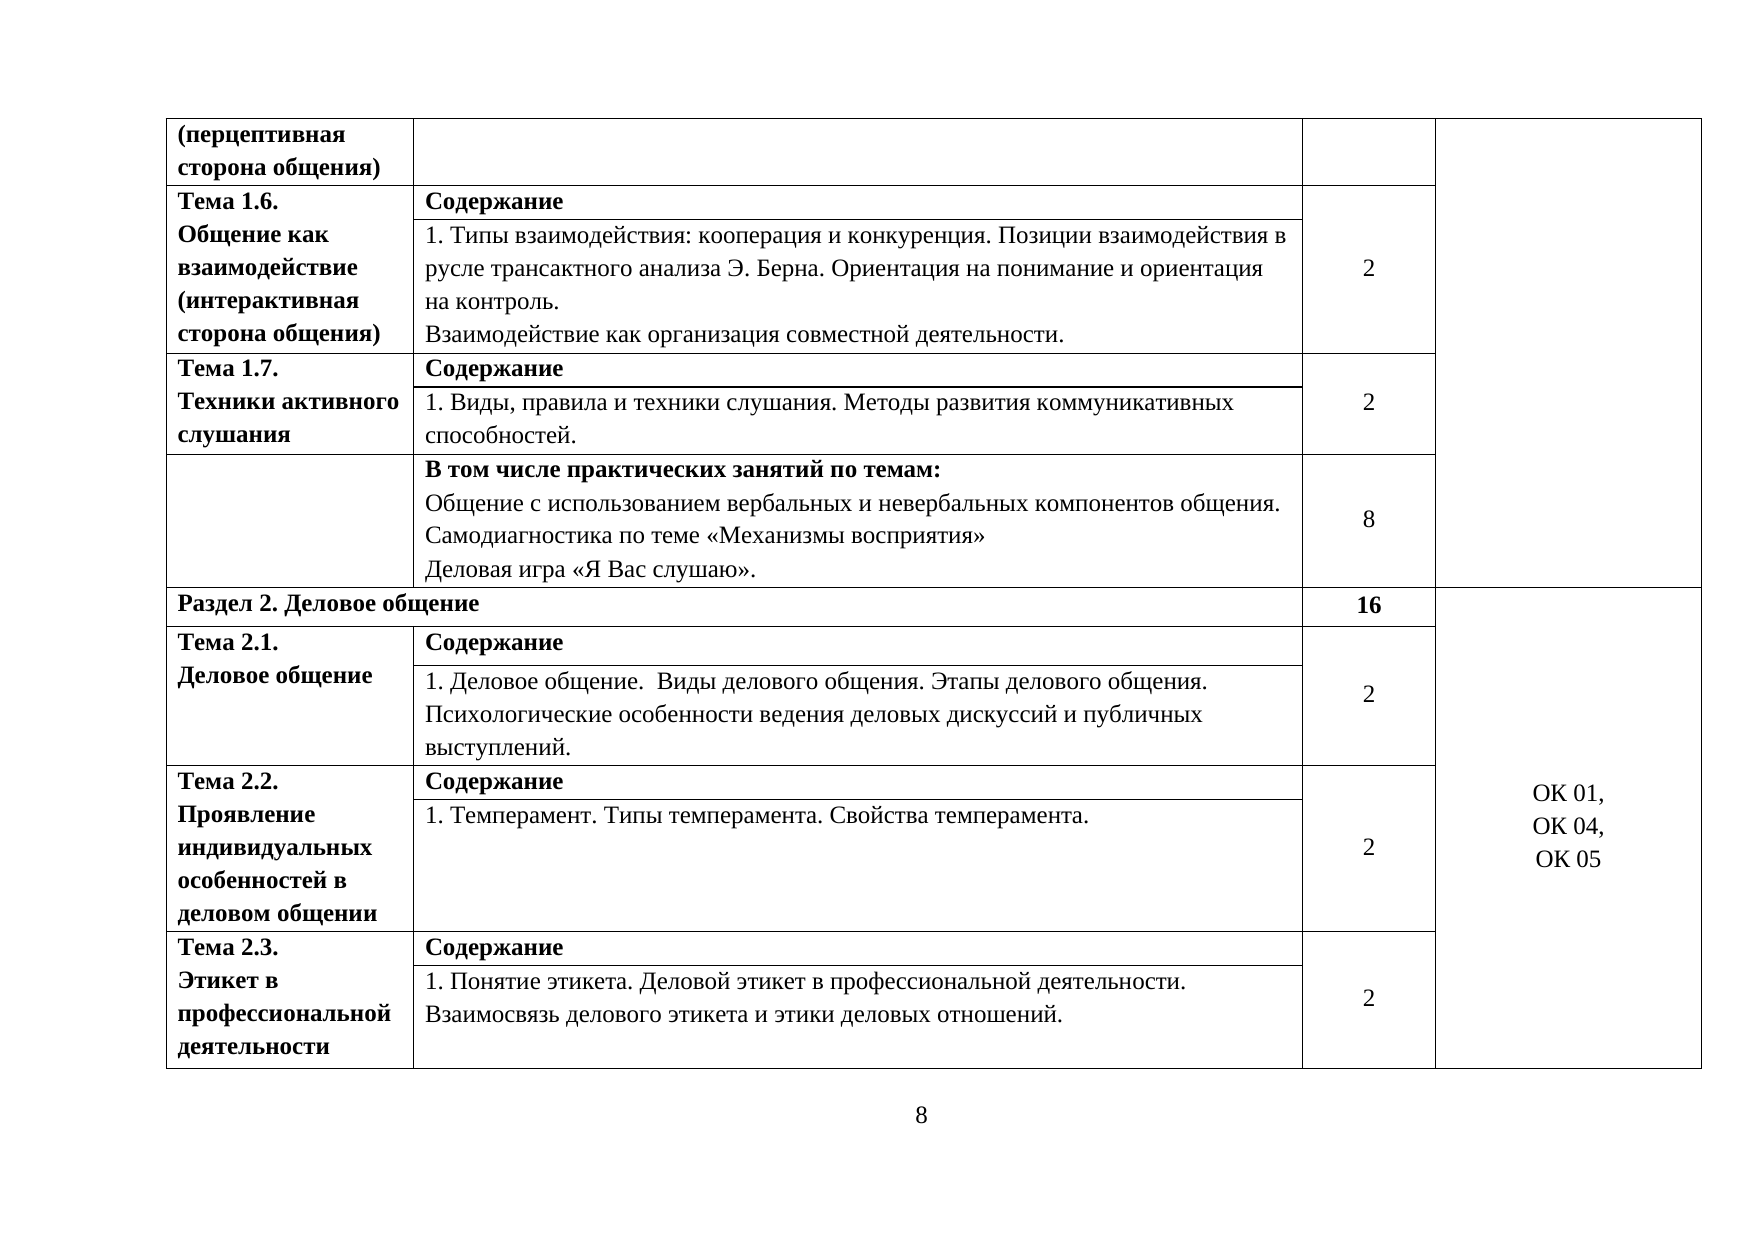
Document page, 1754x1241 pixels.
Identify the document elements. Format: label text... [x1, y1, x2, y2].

table_cell Содержание [414, 186, 1302, 219]
table_cell Тема 2.3. Этикет в профессиональной деятельности [167, 932, 413, 1068]
table_cell Тема 1.6. Общение как взаимодействие (интерактивная сторона общения) [167, 186, 413, 352]
table_cell В том числе практических занятий по темам: Общение с использованием вербальных и невербальных компонентов общения. Самодиагностика по теме «Механизмы восприятия» Деловая игра «Я Вас слушаю». [414, 455, 1302, 587]
table_cell 2 [1303, 932, 1435, 1068]
table_cell 8 [1303, 455, 1435, 587]
table_cell Содержание [414, 627, 1302, 665]
table_cell Тема 2.2. Проявление индивидуальных особенностей в деловом общении [167, 766, 413, 931]
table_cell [414, 119, 1302, 185]
table_cell 1. Деловое общение. Виды делового общения. Этапы делового общения. Психологические особенности ведения деловых дискуссий и публичных выступлений. [414, 666, 1302, 765]
table_cell 2 [1303, 766, 1435, 931]
table_cell Раздел 2. Деловое общение [167, 588, 1302, 626]
table_cell 1. Типы взаимодействия: кооперация и конкуренция. Позиции взаимодействия в русле трансактного анализа Э. Берна. Ориентация на понимание и ориентация на контроль. Взаимодействие как организация совместной деятельности. [414, 220, 1302, 352]
table_cell 16 [1303, 588, 1435, 626]
table_cell 2 [1303, 186, 1435, 352]
table_cell [167, 455, 413, 587]
table_cell 2 [1303, 354, 1435, 453]
table_cell 2 [1303, 627, 1435, 765]
table_cell Содержание [414, 932, 1302, 965]
table_cell ОК 01, ОК 04, ОК 05 [1436, 588, 1701, 1068]
table_cell 1. Темперамент. Типы темперамента. Свойства темперамента. [414, 800, 1302, 931]
table_cell 1. Виды, правила и техники слушания. Методы развития коммуникативных способностей. [414, 388, 1302, 453]
table_cell Содержание [414, 766, 1302, 799]
table_cell Содержание [414, 354, 1302, 386]
table_cell Тема 1.7. Техники активного слушания [167, 354, 413, 453]
table_cell 1. Понятие этикета. Деловой этикет в профессиональной деятельности. Взаимосвязь делового этикета и этики деловых отношений. [414, 966, 1302, 1068]
table_cell Тема 2.1. Деловое общение [167, 627, 413, 765]
